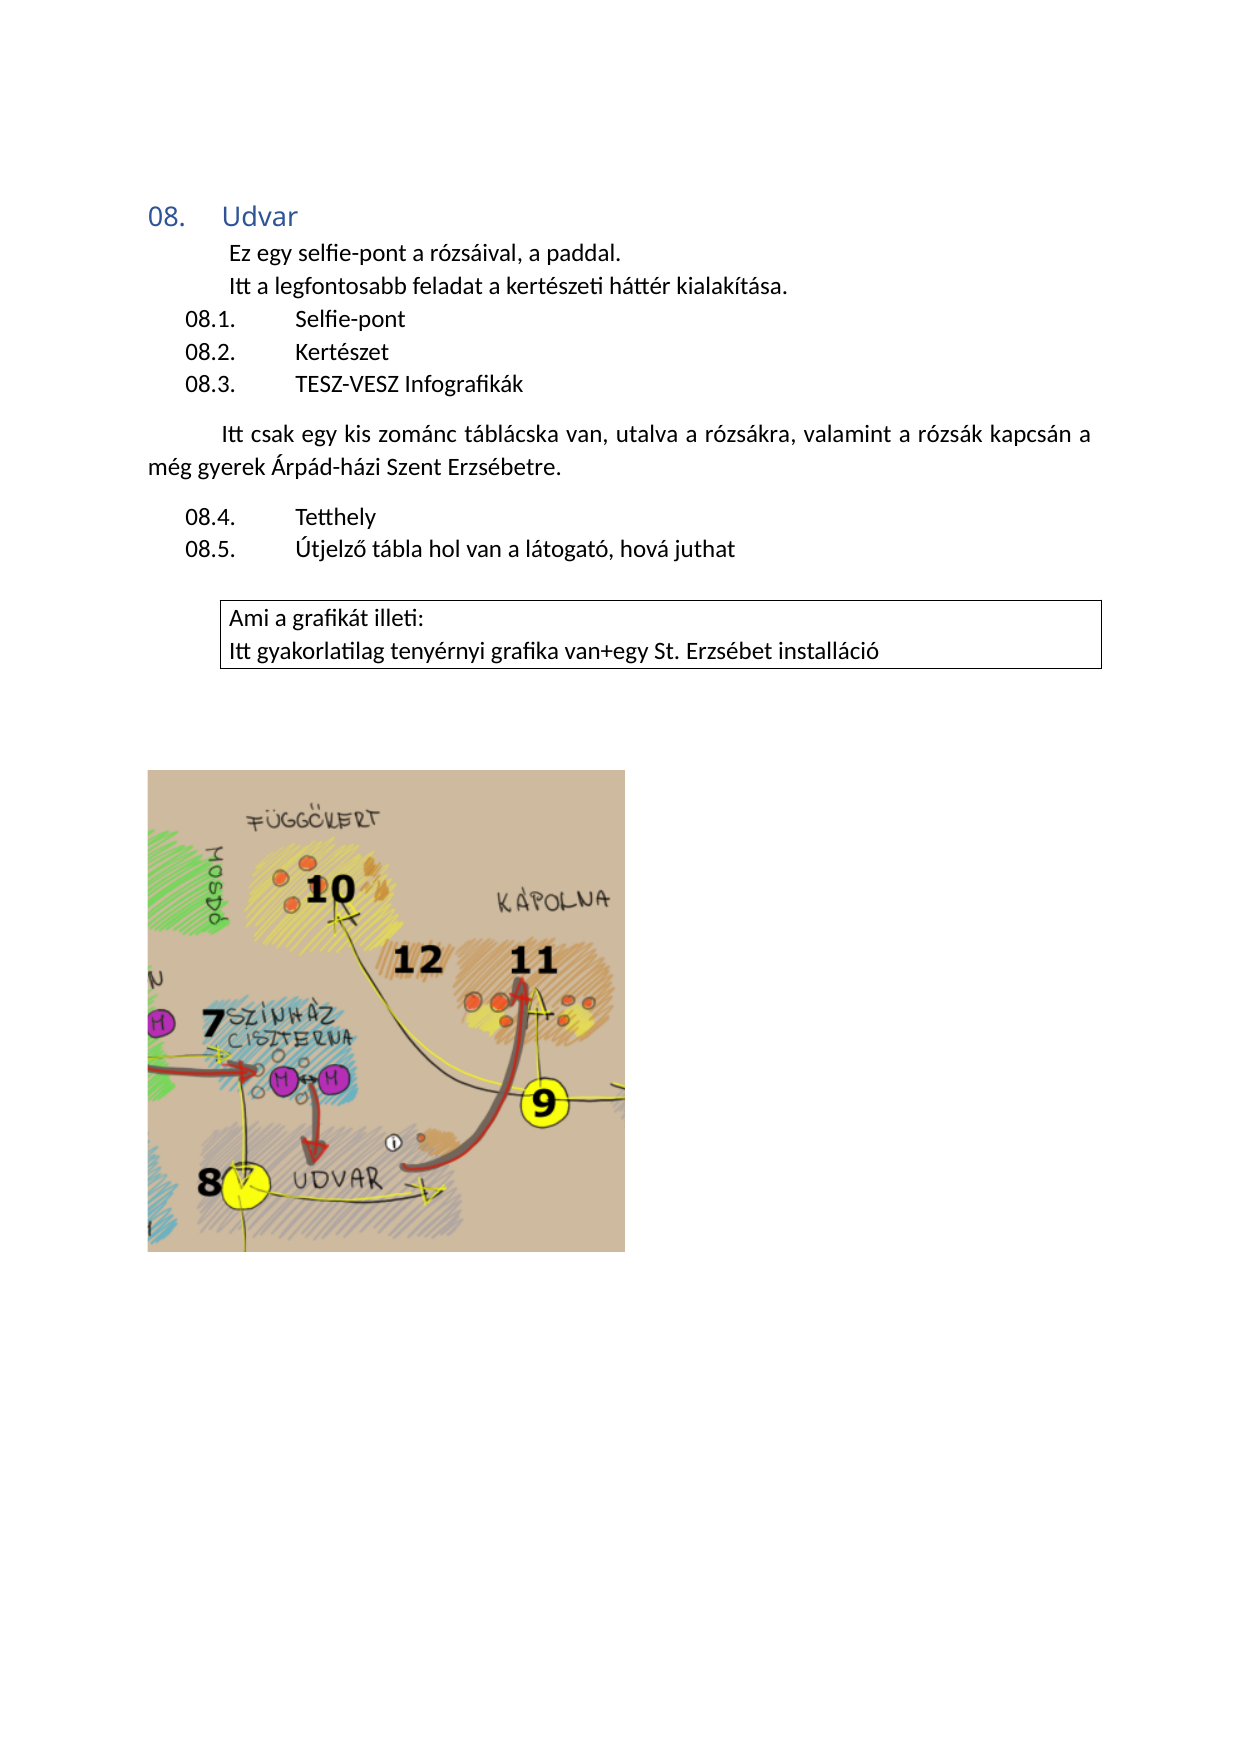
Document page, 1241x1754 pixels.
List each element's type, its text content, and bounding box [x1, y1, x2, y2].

list Ami a grafikát illeti: [221, 601, 1101, 632]
list Kertészet [185, 336, 1093, 366]
list Selfie-pont [185, 303, 1093, 333]
text Itt csak egy kis zománc táblácska van, utalva a rózsákra, valamint a rózsák kapcsán a még gyerek Árpád-házi Szent Erzsébetre. [148, 418, 1093, 482]
list Itt gyakorlatilag tenyérnyi grafika van+egy St. Erzsébet installáció [221, 632, 1101, 668]
subtitle Udvar [148, 197, 1093, 234]
list Útjelző tábla hol van a látogató, hová juthat [185, 534, 1093, 564]
list Tetthely [185, 501, 1093, 531]
list Itt a legfontosabb feladat a kertészeti háttér kialakítása. [229, 270, 1093, 300]
picture [147, 770, 625, 1252]
list Ez egy selfie-pont a rózsáival, a paddal. [229, 237, 1093, 267]
list TESZ-VESZ Infografikák [185, 369, 1093, 399]
